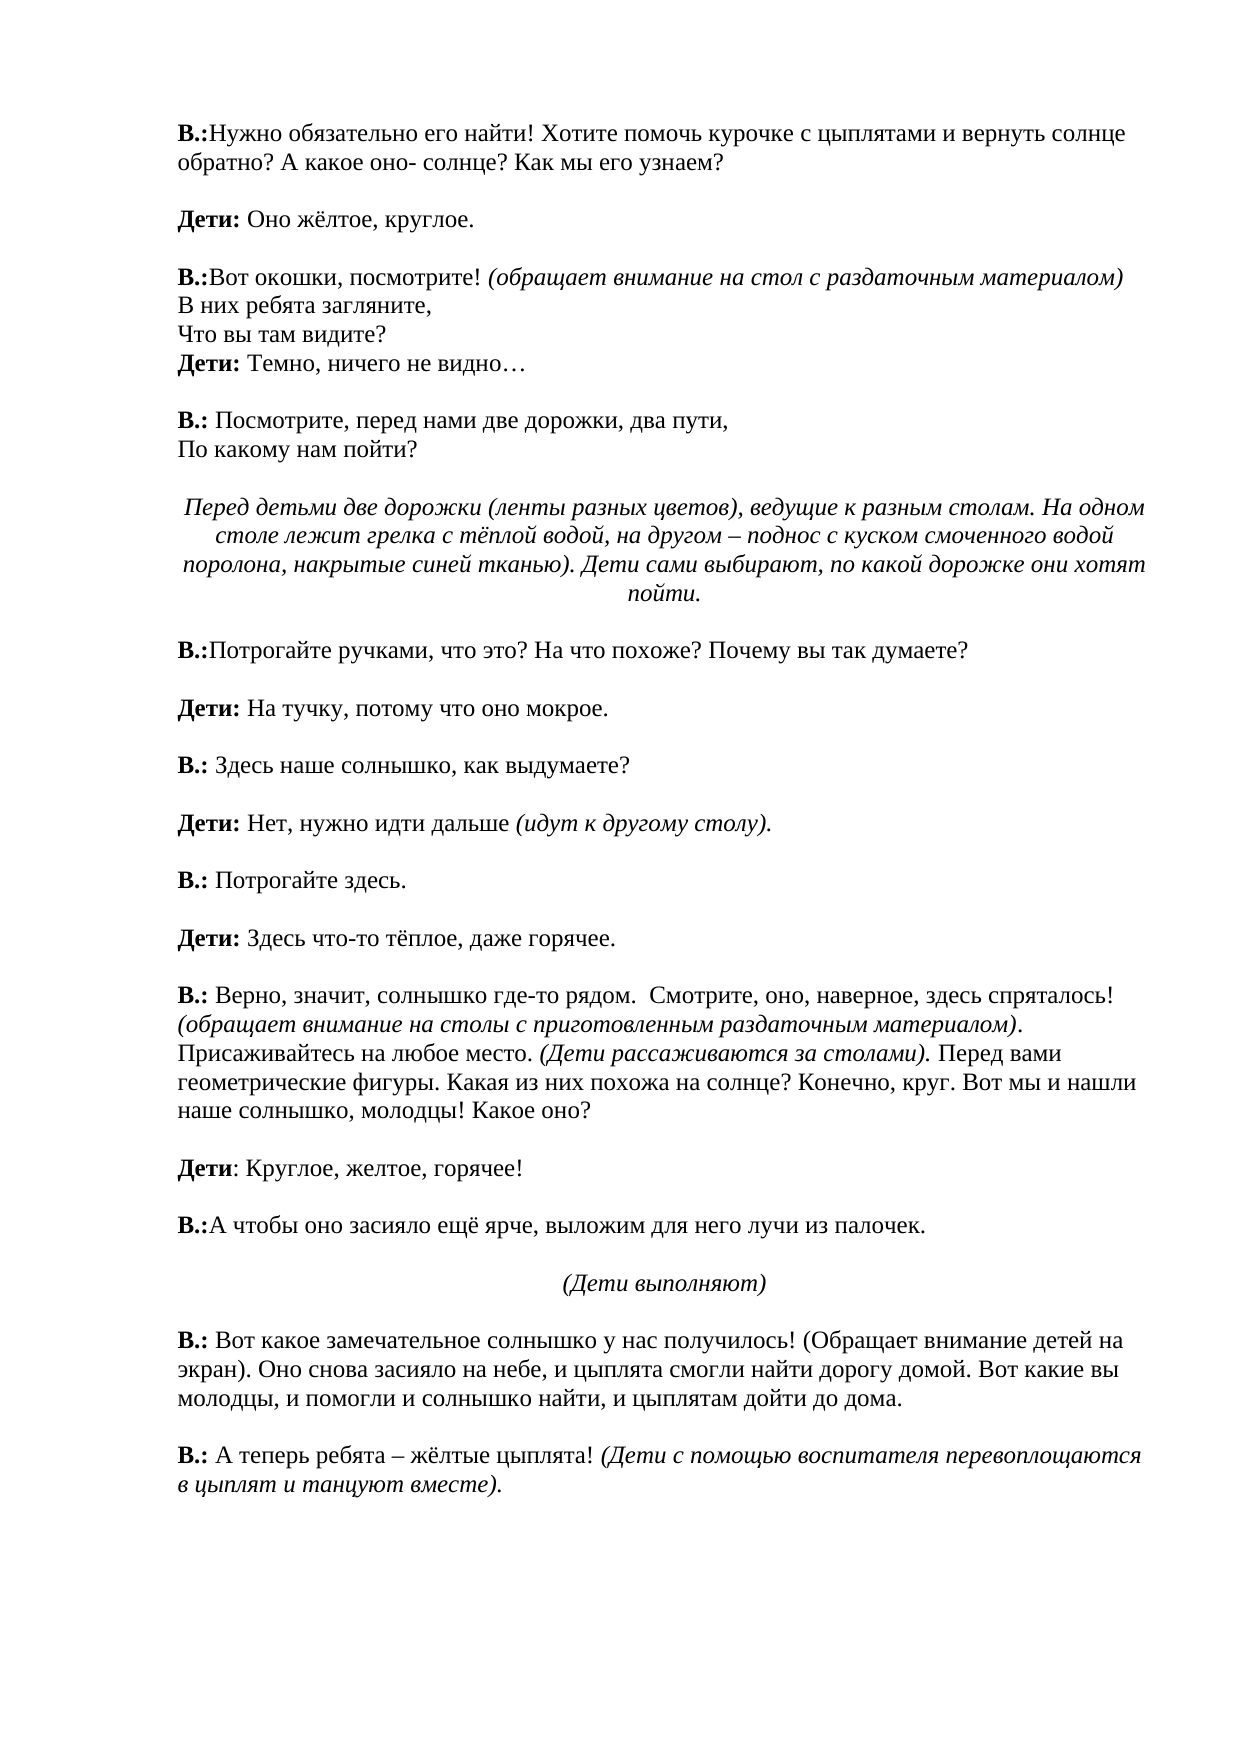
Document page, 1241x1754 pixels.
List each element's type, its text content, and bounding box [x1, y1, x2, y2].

text Что вы там видите? [177, 319, 1152, 348]
text В.:А чтобы оно засияло ещё ярче, выложим для него лучи из палочек. [177, 1211, 1152, 1239]
text В.: Верно, значит, солнышко где-то рядом. Смотрите, оно, наверное, здесь спряталось! (обращает внимание на столы с приготовленным раздаточным материалом). Присаживайтесь на любое место. (Дети рассаживаются за столами). Перед вами геометрические фигуры. Какая из них похожа на солнце? Конечно, круг. Вот мы и нашли наше солнышко, молодцы! Какое оно? [177, 981, 1152, 1124]
text В них ребята загляните, [177, 291, 1152, 319]
text В.:Потрогайте ручками, что это? На что похоже? Почему вы так думаете? [177, 636, 1152, 664]
text Дети: На тучку, потому что оно мокрое. [177, 693, 1152, 722]
text Дети: Оно жёлтое, круглое. [177, 204, 1152, 233]
text В.: Потрогайте здесь. [177, 866, 1152, 894]
text В.:Нужно обязательно его найти! Хотите помочь курочке с цыплятами и вернуть солнце обратно? А какое оно- солнце? Как мы его узнаем? [177, 118, 1152, 176]
text (Дети выполняют) [177, 1268, 1152, 1297]
text В.: Посмотрите, перед нами две дорожки, два пути, [177, 406, 1152, 434]
text Дети: Здесь что-то тёплое, даже горячее. [177, 923, 1152, 952]
text Дети: Нет, нужно идти дальше (идут к другому столу). [177, 808, 1152, 837]
text Перед детьми две дорожки (ленты разных цветов), ведущие к разным столам. На одном столе лежит грелка с тёплой водой, на другом – поднос с куском смоченного водой поролона, накрытые синей тканью). Дети сами выбирают, по какой дорожке они хотят пойти. [177, 492, 1152, 607]
text В.: Здесь наше солнышко, как выдумаете? [177, 751, 1152, 779]
text Дети: Темно, ничего не видно… [177, 348, 1152, 377]
text В.: А теперь ребята – жёлтые цыплята! (Дети с помощью воспитателя перевоплощаются в цыплят и танцуют вместе). [177, 1441, 1152, 1498]
text Дети: Круглое, желтое, горячее! [177, 1153, 1152, 1182]
text По какому нам пойти? [177, 434, 1152, 463]
text В.: Вот какое замечательное солнышко у нас получилось! (Обращает внимание детей на экран). Оно снова засияло на небе, и цыплята смогли найти дорогу домой. Вот какие вы молодцы, и помогли и солнышко найти, и цыплятам дойти до дома. [177, 1326, 1152, 1412]
text В.:Вот окошки, посмотрите! (обращает внимание на стол с раздаточным материалом) [177, 262, 1152, 291]
